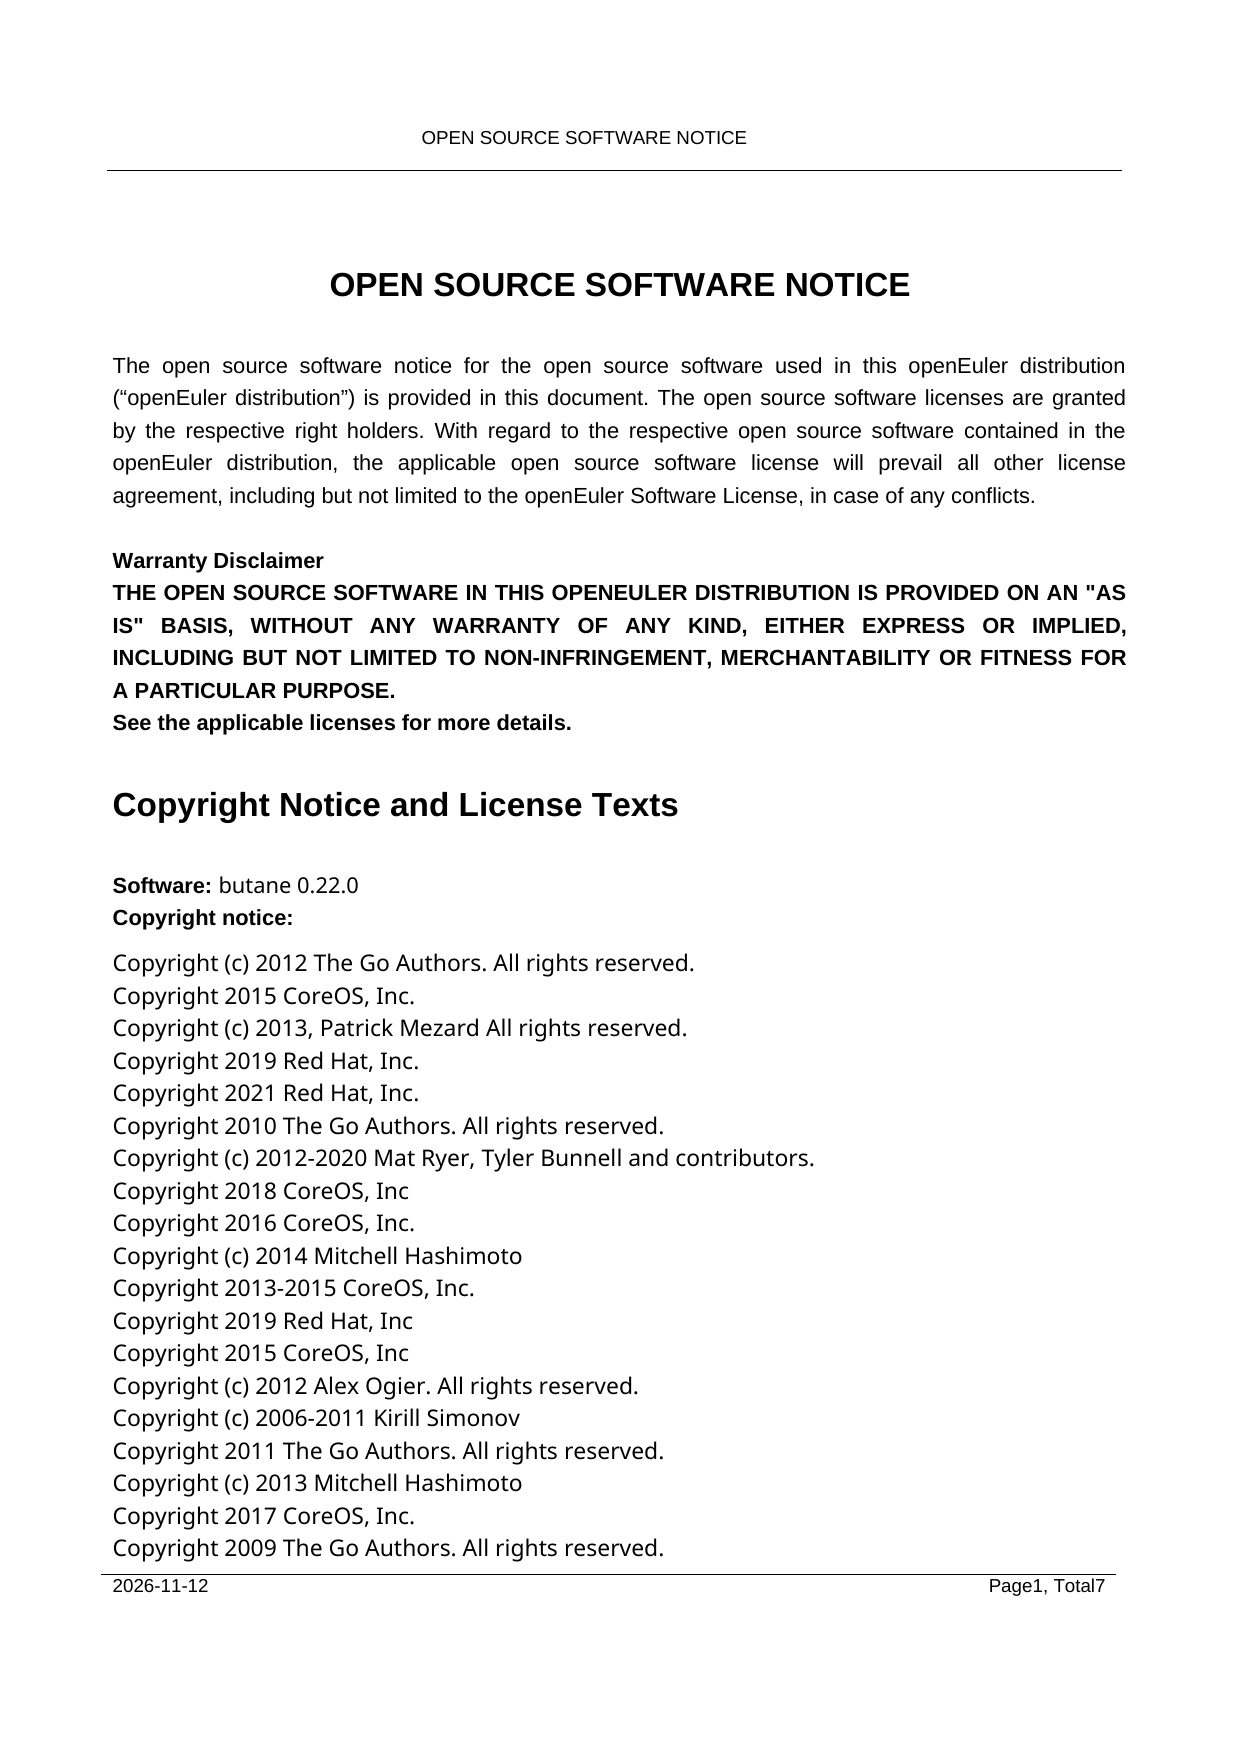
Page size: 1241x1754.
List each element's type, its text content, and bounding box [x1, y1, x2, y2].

text OPEN SOURCE SOFTWARE NOTICE [112, 251, 1128, 316]
text Copyright Notice and License Texts [112, 771, 1128, 836]
text Warranty Disclaimer [112, 544, 1128, 576]
text THE OPEN SOURCE SOFTWARE IN THIS OPENEULER DISTRIBUTION IS PROVIDED ON AN "AS IS" BASIS, WITHOUT ANY WARRANTY OF ANY KIND, EITHER EXPRESS OR IMPLIED, INCLUDING BUT NOT LIMITED TO NON-INFRINGEMENT, MERCHANTABILITY OR FITNESS FOR A PARTICULAR PURPOSE. See the applicable licenses for more details. [112, 576, 1128, 739]
text Copyright notice: [112, 901, 1128, 934]
text The open source software notice for the open source software used in this openEuler distribution (“openEuler distribution”) is provided in this document. The open source software licenses are granted by the respective right holders. With regard to the respective open source software contained in the openEuler distribution, the applicable open source software license will prevail all other license agreement, including but not limited to the openEuler Software License, in case of any conflicts. [112, 349, 1128, 511]
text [112, 947, 1128, 1564]
title Software: butane 0.22.0 [112, 869, 1128, 901]
